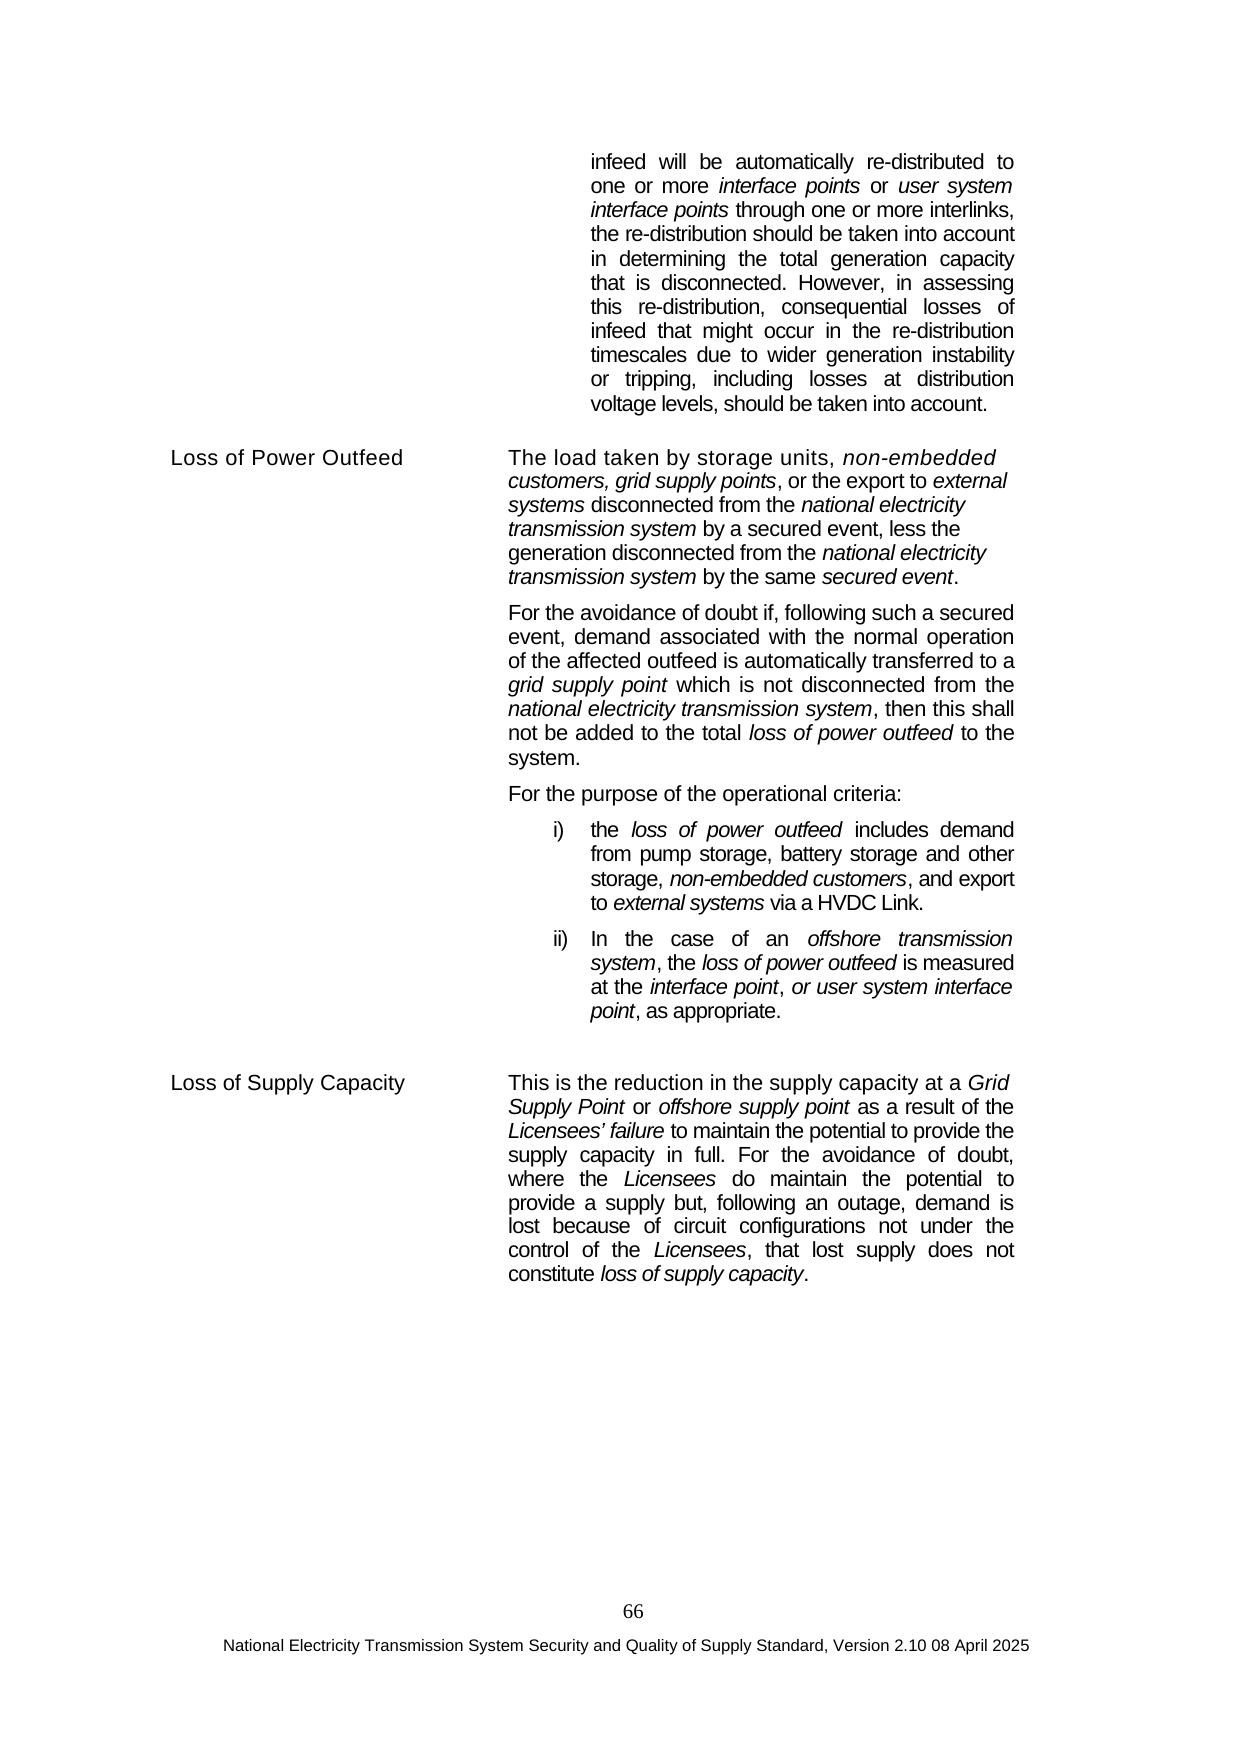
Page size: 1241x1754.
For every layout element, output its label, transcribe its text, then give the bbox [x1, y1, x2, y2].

list In the case of an offshore transmission system, the loss of power outfeed is measured at the interface point, or user system interface point, as appropriate. [553, 927, 1015, 1023]
text customers, grid supply points, or the export to external systems disconnected from the national electricity transmission system by a secured event, less the generation disconnected from the national electricity transmission system by the same secured event. [508, 470, 1015, 589]
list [553, 150, 1015, 416]
text For the purpose of the operational criteria: [508, 782, 1030, 806]
text Loss of Supply Capacity This is the reduction in the supply capacity at a Grid [170, 1071, 1030, 1095]
text For the avoidance of doubt if, following such a secured event, demand associated with the normal operation of the affected outfeed is automatically transferred to a grid supply point which is not disconnected from the national electricity transmission system, then this shall not be added to the total loss of power outfeed to the system. [508, 601, 1015, 770]
text Supply Point or offshore supply point as a result of the Licensees’ failure to maintain the potential to provide the supply capacity in full. For the avoidance of doubt, where the Licensees do maintain the potential to provide a supply but, following an outage, demand is lost because of circuit configurations not under the control of the Licensees, that lost supply does not constitute loss of supply capacity. [508, 1095, 1015, 1287]
text Loss of Power Outfeed The load taken by storage units, non-embedded [170, 446, 1030, 470]
list the loss of power outfeed includes demand from pump storage, battery storage and other storage, non-embedded customers, and export to external systems via a HVDC Link. [553, 818, 1015, 915]
